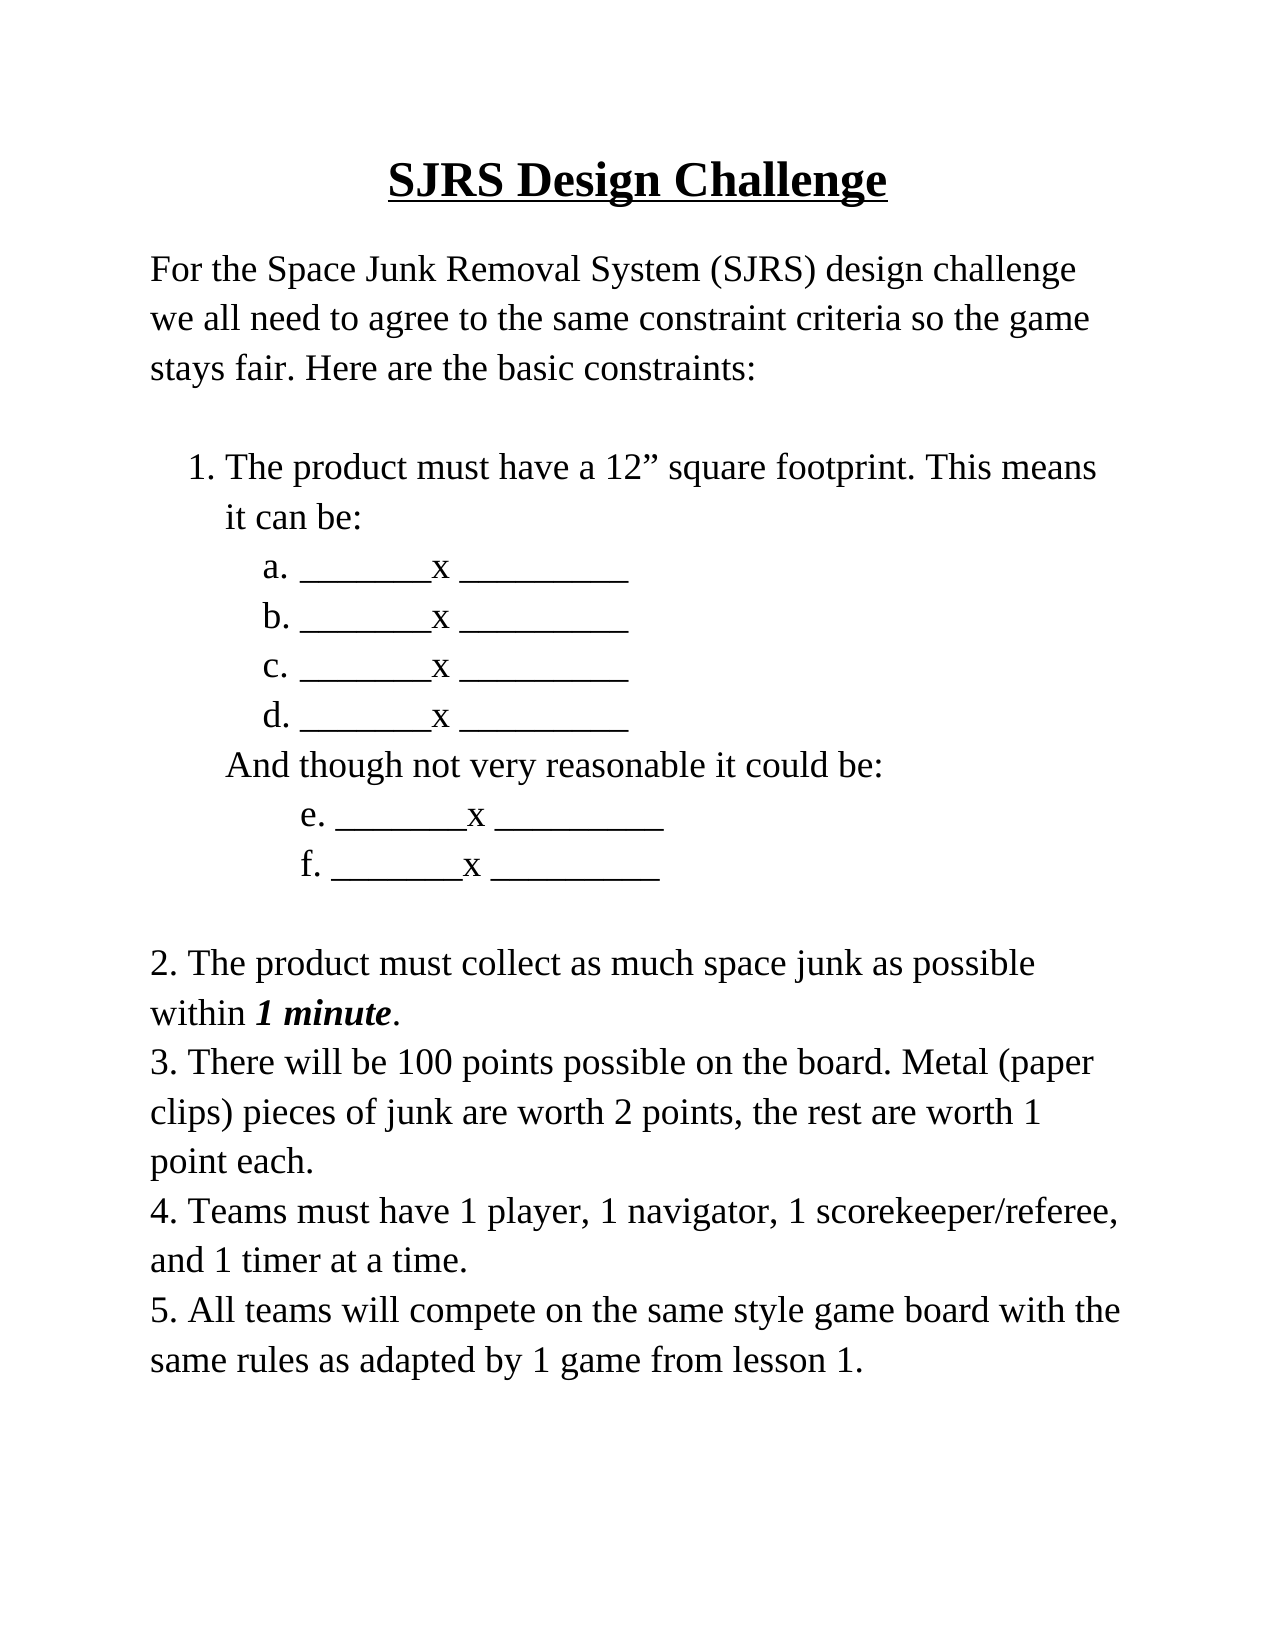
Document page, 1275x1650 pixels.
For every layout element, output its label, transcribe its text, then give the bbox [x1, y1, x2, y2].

list _______x _________ [262, 692, 1125, 736]
text SJRS Design Challenge [150, 150, 1125, 207]
list The product must have a 12” square footprint. This means it can be: [187, 444, 1125, 537]
text 2. The product must collect as much space junk as possible within 1 minute. [150, 940, 1125, 1033]
text f. _______x _________ [150, 841, 1125, 884]
text 3. There will be 100 points possible on the board. Metal (paper clips) pieces of junk are worth 2 points, the rest are worth 1 point each. [150, 1039, 1125, 1182]
text 5. All teams will compete on the same style game board with the same rules as adapted by 1 game from lesson 1. [150, 1287, 1125, 1380]
text And though not very reasonable it could be: [225, 742, 1125, 785]
list _______x _________ [262, 593, 1125, 636]
list _______x _________ [262, 643, 1125, 686]
text 4. Teams must have 1 player, 1 navigator, 1 scorekeeper/referee, and 1 timer at a time. [150, 1188, 1125, 1281]
text For the Space Junk Removal System (SJRS) design challenge we all need to agree to the same constraint criteria so the game stays fair. Here are the basic constraints: [150, 246, 1125, 388]
text e. _______x _________ [150, 792, 1125, 835]
list _______x _________ [262, 544, 1125, 587]
